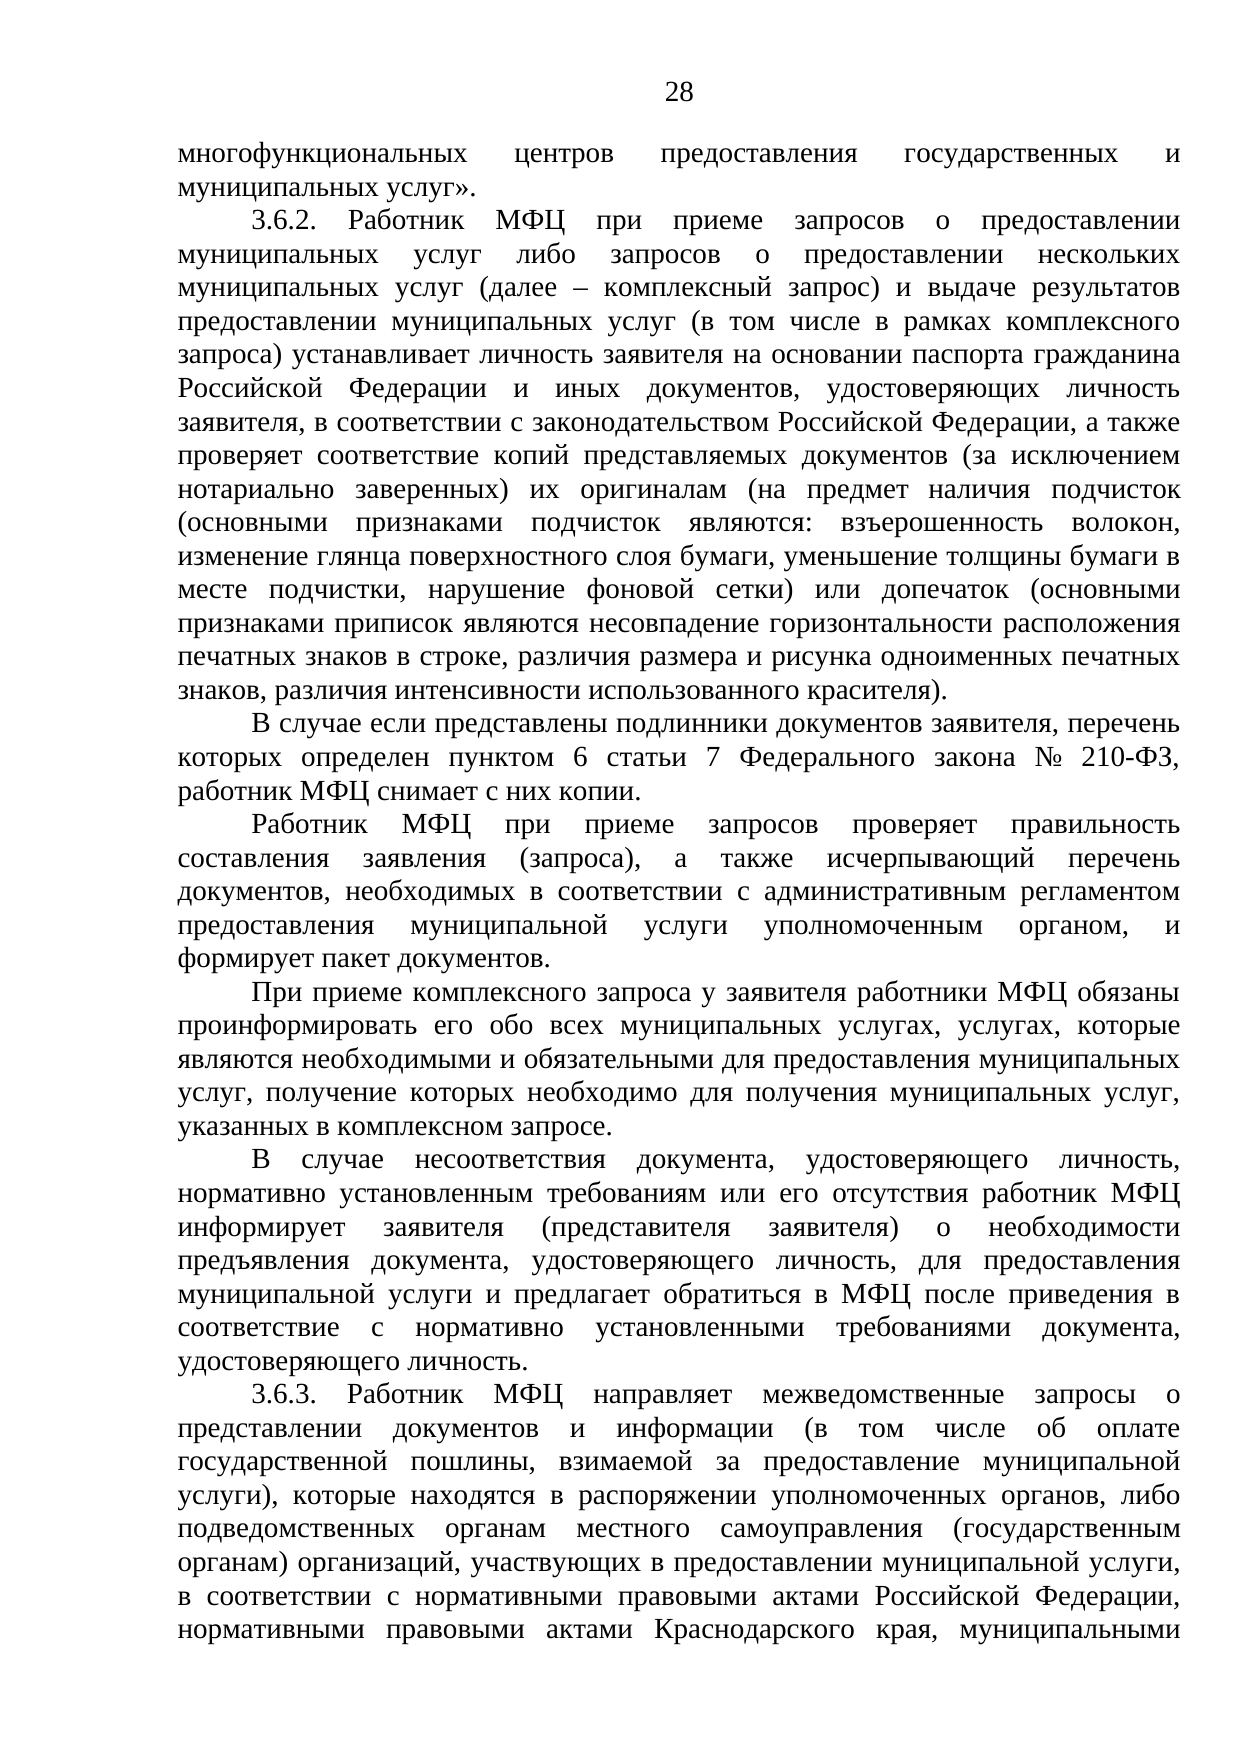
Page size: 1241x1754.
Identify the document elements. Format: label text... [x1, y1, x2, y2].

text В случае несоответствия документа, удостоверяющего личность, нормативно установленным требованиям или его отсутствия работник МФЦ информирует заявителя (представителя заявителя) о необходимости предъявления документа, удостоверяющего личность, для предоставления муниципальной услуги и предлагает обратиться в МФЦ после приведения в соответствие с нормативно установленными требованиями документа, удостоверяющего личность. [177, 1142, 1181, 1376]
text В случае если представлены подлинники документов заявителя, перечень которых определен пунктом 6 статьи 7 Федерального закона № 210-ФЗ, работник МФЦ снимает с них копии. [177, 706, 1181, 806]
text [177, 1376, 1181, 1645]
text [177, 135, 1181, 202]
text Работник МФЦ при приеме запросов проверяет правильность составления заявления (запроса), а также исчерпывающий перечень документов, необходимых в соответствии с административным регламентом предоставления муниципальной услуги уполномоченным органом, и формирует пакет документов. [177, 806, 1181, 974]
text При приеме комплексного запроса у заявителя работники МФЦ обязаны проинформировать его обо всех муниципальных услугах, услугах, которые являются необходимыми и обязательными для предоставления муниципальных услуг, получение которых необходимо для получения муниципальных услуг, указанных в комплексном запросе. [177, 974, 1181, 1142]
text 3.6.2. Работник МФЦ при приеме запросов о предоставлении муниципальных услуг либо запросов о предоставлении нескольких муниципальных услуг (далее – комплексный запрос) и выдаче результатов предоставлении муниципальных услуг (в том числе в рамках комплексного запроса) устанавливает личность заявителя на основании паспорта гражданина Российской Федерации и иных документов, удостоверяющих личность заявителя, в соответствии с законодательством Российской Федерации, а также проверяет соответствие копий представляемых документов (за исключением нотариально заверенных) их оригиналам (на предмет наличия подчисток (основными признаками подчисток являются: взъерошенность волокон, изменение глянца поверхностного слоя бумаги, уменьшение толщины бумаги в месте подчистки, нарушение фоновой сетки) или допечаток (основными признаками приписок являются несовпадение горизонтальности расположения печатных знаков в строке, различия размера и рисунка одноименных печатных знаков, различия интенсивности использованного красителя). [177, 202, 1181, 706]
